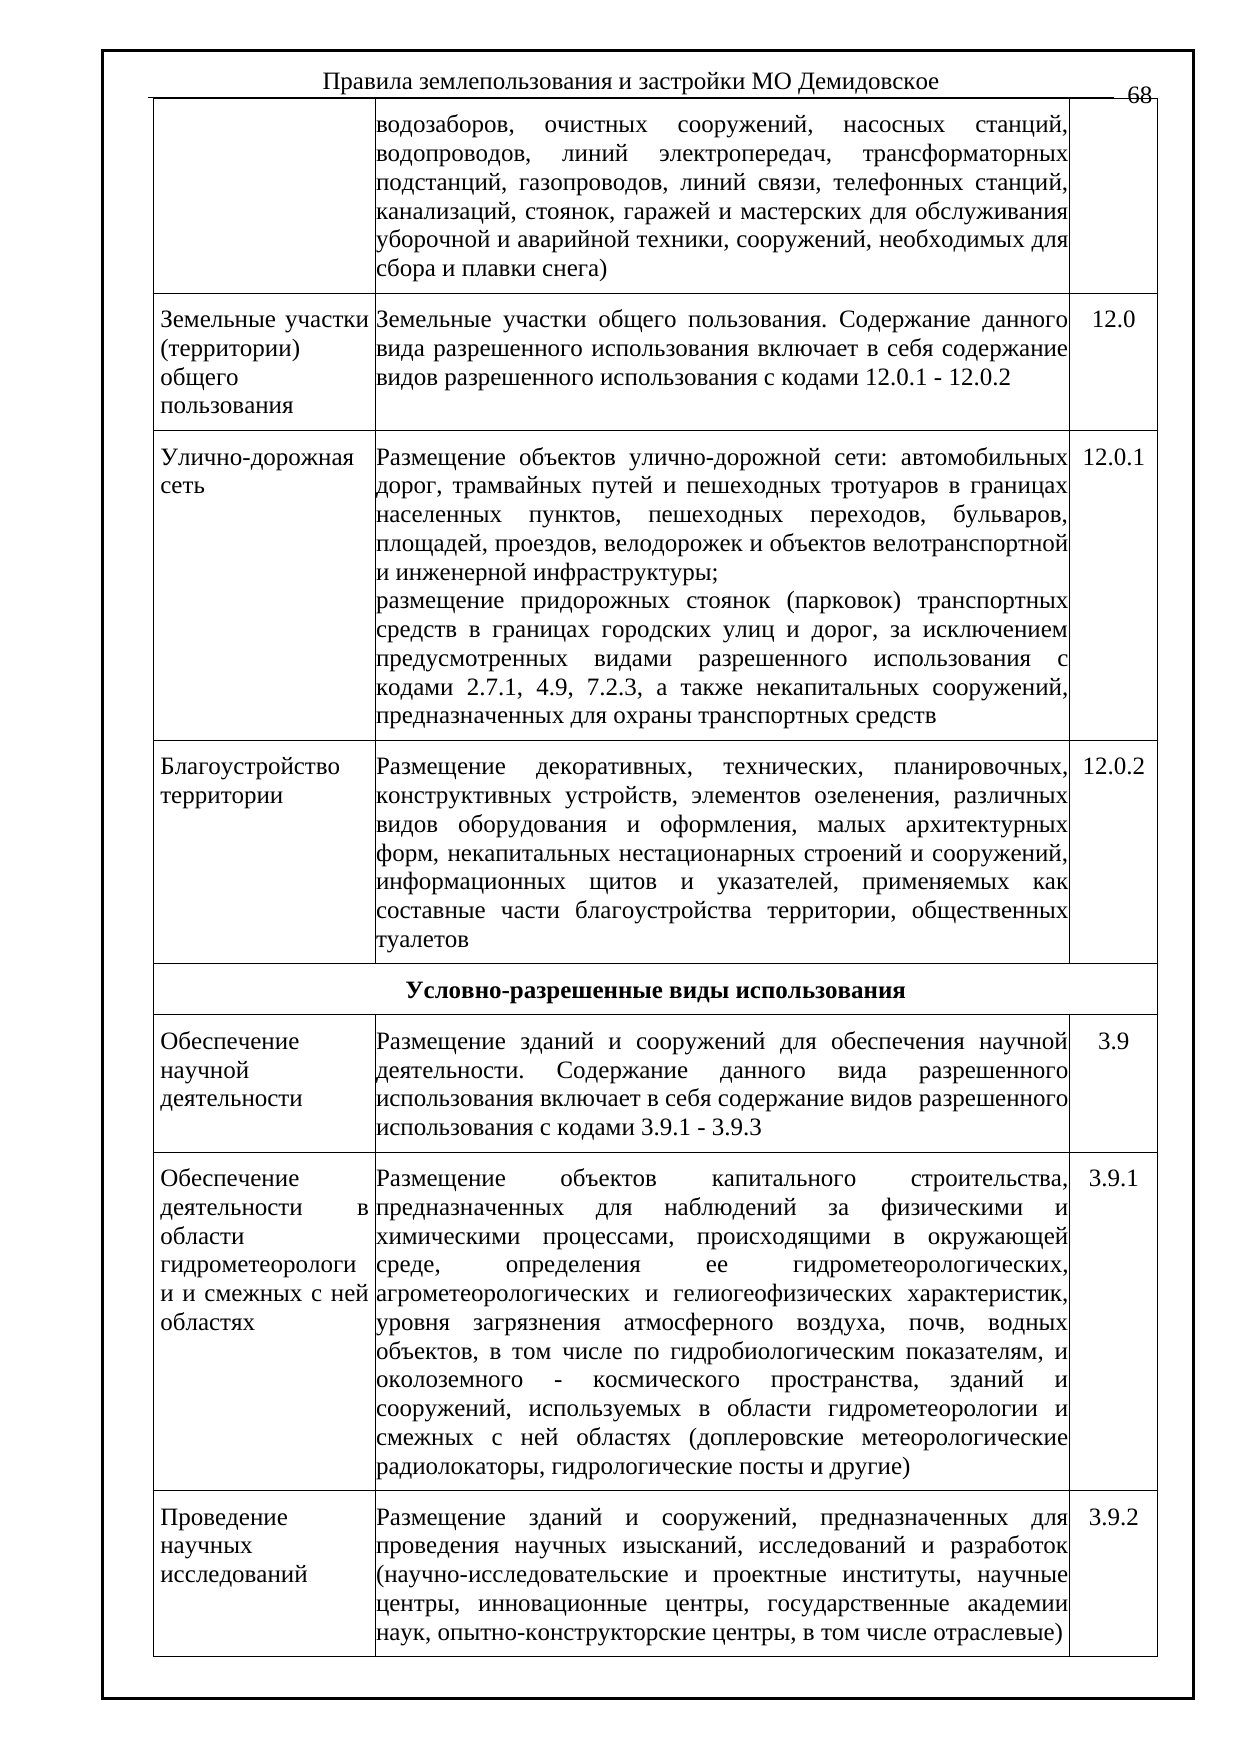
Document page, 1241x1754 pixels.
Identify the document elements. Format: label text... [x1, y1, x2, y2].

table_cell 3.9.1 [1070, 1153, 1157, 1490]
table_cell Условно-разрешенные виды использования [154, 964, 1157, 1014]
table_cell Обеспечение научной деятельности [154, 1015, 375, 1152]
table_cell Обеспечение деятельности в области гидрометеорологии и смежных с ней областях [154, 1153, 375, 1490]
table_cell Размещение объектов капитального строительства, предназначенных для наблюдений за физическими и химическими процессами, происходящими в окружающей среде, определения ее гидрометеорологических, агрометеорологических и гелиогеофизических характеристик, уровня загрязнения атмосферного воздуха, почв, водных объектов, в том числе по гидробиологическим показателям, и околоземного - космического пространства, зданий и сооружений, используемых в области гидрометеорологии и смежных с ней областях (доплеровские метеорологические радиолокаторы, гидрологические посты и другие) [376, 1153, 1069, 1490]
table_cell Размещение зданий и сооружений для обеспечения научной деятельности. Содержание данного вида разрешенного использования включает в себя содержание видов разрешенного использования с кодами 3.9.1 - 3.9.3 [376, 1015, 1069, 1152]
table_cell 12.0.1 [1070, 431, 1157, 740]
table_cell Размещение декоративных, технических, планировочных, конструктивных устройств, элементов озеленения, различных видов оборудования и оформления, малых архитектурных форм, некапитальных нестационарных строений и сооружений, информационных щитов и указателей, применяемых как составные части благоустройства территории, общественных туалетов [376, 741, 1069, 963]
table_cell Благоустройство территории [154, 741, 375, 963]
table_cell Проведение научных исследований [154, 1491, 375, 1656]
table_cell Земельные участки общего пользования. Содержание данного вида разрешенного использования включает в себя содержание видов разрешенного использования с кодами 12.0.1 - 12.0.2 [376, 294, 1069, 430]
table_cell 12.0.2 [1070, 741, 1157, 963]
table_cell Земельные участки (территории) общего пользования [154, 294, 375, 430]
table_cell Размещение объектов улично-дорожной сети: автомобильных дорог, трамвайных путей и пешеходных тротуаров в границах населенных пунктов, пешеходных переходов, бульваров, площадей, проездов, велодорожек и объектов велотранспортной и инженерной инфраструктуры; размещение придорожных стоянок (парковок) транспортных средств в границах городских улиц и дорог, за исключением предусмотренных видами разрешенного использования с кодами 2.7.1, 4.9, 7.2.3, а также некапитальных сооружений, предназначенных для охраны транспортных средств [376, 431, 1069, 740]
table_cell 3.1.1 [1070, 99, 1157, 293]
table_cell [154, 99, 375, 293]
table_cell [376, 99, 1069, 293]
table_cell 3.9.2 [1070, 1491, 1157, 1656]
table_cell 12.0 [1070, 294, 1157, 430]
table_cell Размещение зданий и сооружений, предназначенных для проведения научных изысканий, исследований и разработок (научно-исследовательские и проектные институты, научные центры, инновационные центры, государственные академии наук, опытно-конструкторские центры, в том числе отраслевые) [376, 1491, 1069, 1656]
table_cell Улично-дорожная сеть [154, 431, 375, 740]
table_cell 3.9 [1070, 1015, 1157, 1152]
